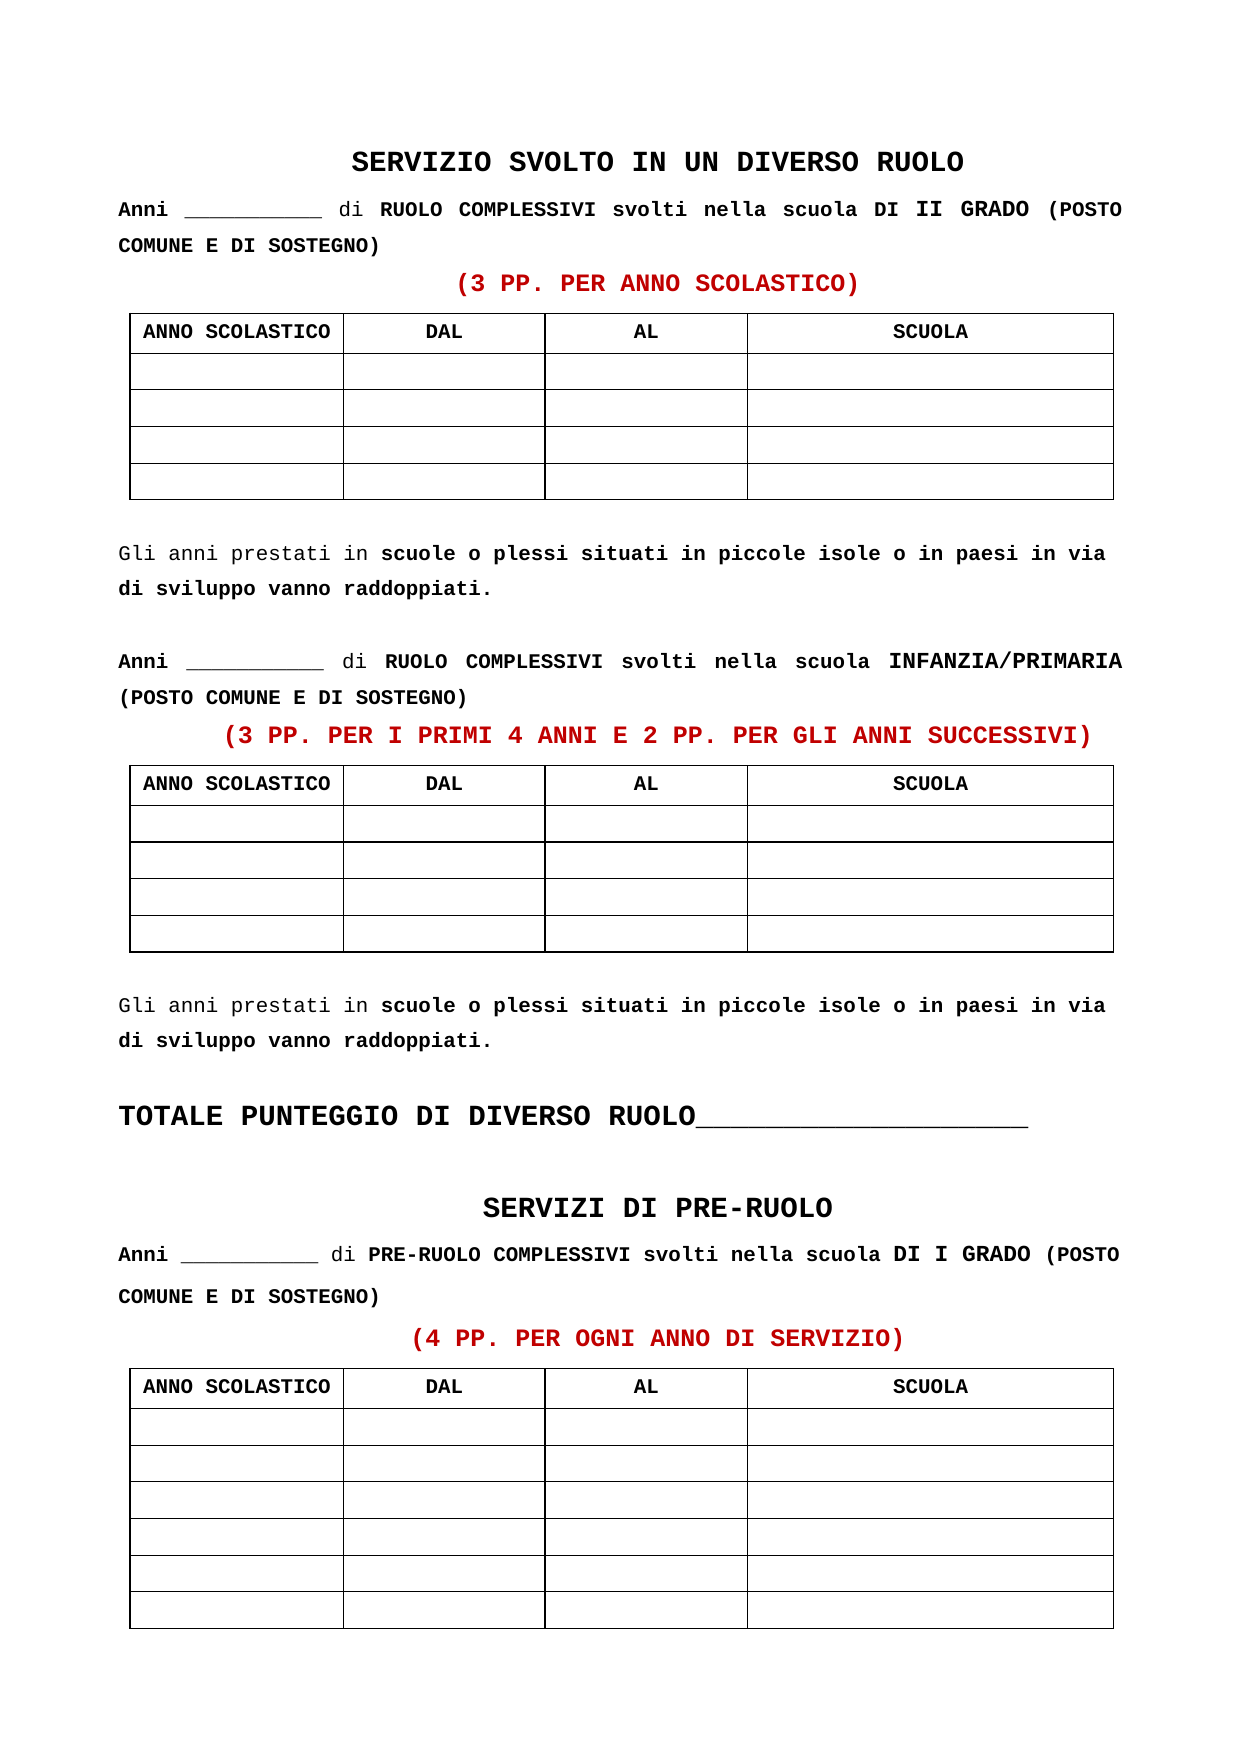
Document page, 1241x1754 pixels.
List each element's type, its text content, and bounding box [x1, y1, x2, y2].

table_cell [344, 390, 544, 426]
table_header AL [546, 766, 747, 805]
table_cell [748, 1446, 1113, 1481]
text Gli anni prestati in scuole o plessi situati in piccole isole o in paesi in via di sviluppo vanno raddoppiati. [118, 543, 1122, 602]
table_cell [546, 1592, 747, 1628]
table_cell [748, 1519, 1113, 1554]
table_cell [748, 427, 1113, 463]
table_cell [748, 879, 1113, 915]
table_cell [344, 354, 544, 389]
table_cell [344, 1519, 544, 1554]
text (4 PP. PER OGNI ANNO DI SERVIZIO) [193, 1325, 1122, 1354]
table_header ANNO SCOLASTICO [131, 766, 343, 805]
table_cell [131, 354, 343, 389]
table_cell [344, 1446, 544, 1481]
table_header AL [546, 1369, 747, 1408]
table_cell [131, 464, 343, 499]
table_cell [546, 843, 747, 878]
table_cell [131, 427, 343, 463]
table_cell [546, 1446, 747, 1481]
table_cell [546, 806, 747, 841]
table_header AL [546, 314, 747, 353]
table_header DAL [344, 314, 544, 353]
table_cell [546, 464, 747, 499]
table_cell [131, 1556, 343, 1591]
table_cell [131, 879, 343, 915]
text Anni ___________ di RUOLO COMPLESSIVI svolti nella scuola DI II GRADO (POSTO COMUNE E DI SOSTEGNO) [118, 197, 1122, 258]
table_cell [546, 1519, 747, 1554]
text Anni ___________ di RUOLO COMPLESSIVI svolti nella scuola INFANZIA/PRIMARIA (POSTO COMUNE E DI SOSTEGNO) [118, 649, 1122, 711]
table_cell [748, 1482, 1113, 1518]
table_header ANNO SCOLASTICO [131, 314, 343, 353]
table_cell [344, 1482, 544, 1518]
table_cell [546, 1556, 747, 1591]
table_cell [131, 806, 343, 841]
table_cell [344, 1409, 544, 1444]
table_cell [344, 427, 544, 463]
table_cell [344, 879, 544, 915]
table_cell [546, 354, 747, 389]
table_cell [546, 1409, 747, 1444]
table_cell [344, 1592, 544, 1628]
text SERVIZIO SVOLTO IN UN DIVERSO RUOLO [193, 148, 1122, 181]
table_header DAL [344, 766, 544, 805]
table_cell [131, 1482, 343, 1518]
table_cell [546, 390, 747, 426]
table_cell [748, 354, 1113, 389]
table_cell [344, 843, 544, 878]
table_header SCUOLA [748, 314, 1113, 353]
table_header DAL [344, 1369, 544, 1408]
text TOTALE PUNTEGGIO DI DIVERSO RUOLO___________________ [118, 1101, 1122, 1134]
table_cell [344, 916, 544, 951]
table_cell [131, 1446, 343, 1481]
text (3 PP. PER I PRIMI 4 ANNI E 2 PP. PER GLI ANNI SUCCESSIVI) [193, 722, 1122, 751]
table_cell [344, 806, 544, 841]
table_cell [546, 1482, 747, 1518]
table_cell [748, 390, 1113, 426]
table_cell [748, 843, 1113, 878]
table_cell [131, 1519, 343, 1554]
table_cell [546, 916, 747, 951]
table_cell [748, 916, 1113, 951]
table_cell [748, 1556, 1113, 1591]
table_cell [344, 1556, 544, 1591]
text Gli anni prestati in scuole o plessi situati in piccole isole o in paesi in via di sviluppo vanno raddoppiati. [118, 995, 1122, 1054]
table_cell [546, 427, 747, 463]
table_header SCUOLA [748, 766, 1113, 805]
text Anni ___________ di PRE-RUOLO COMPLESSIVI svolti nella scuola DI I GRADO (POSTO COMUNE E DI SOSTEGNO) [118, 1243, 1122, 1311]
table_header SCUOLA [748, 1369, 1113, 1408]
table_header ANNO SCOLASTICO [131, 1369, 343, 1408]
table_cell [546, 879, 747, 915]
table_cell [131, 390, 343, 426]
table_cell [131, 1409, 343, 1444]
text SERVIZI DI PRE-RUOLO [193, 1193, 1122, 1226]
table_cell [748, 806, 1113, 841]
table_cell [131, 916, 343, 951]
table_cell [748, 464, 1113, 499]
table_cell [131, 843, 343, 878]
text (3 PP. PER ANNO SCOLASTICO) [193, 270, 1122, 298]
table_cell [131, 1592, 343, 1628]
table_cell [344, 464, 544, 499]
table_cell [748, 1409, 1113, 1444]
table_cell [748, 1592, 1113, 1628]
